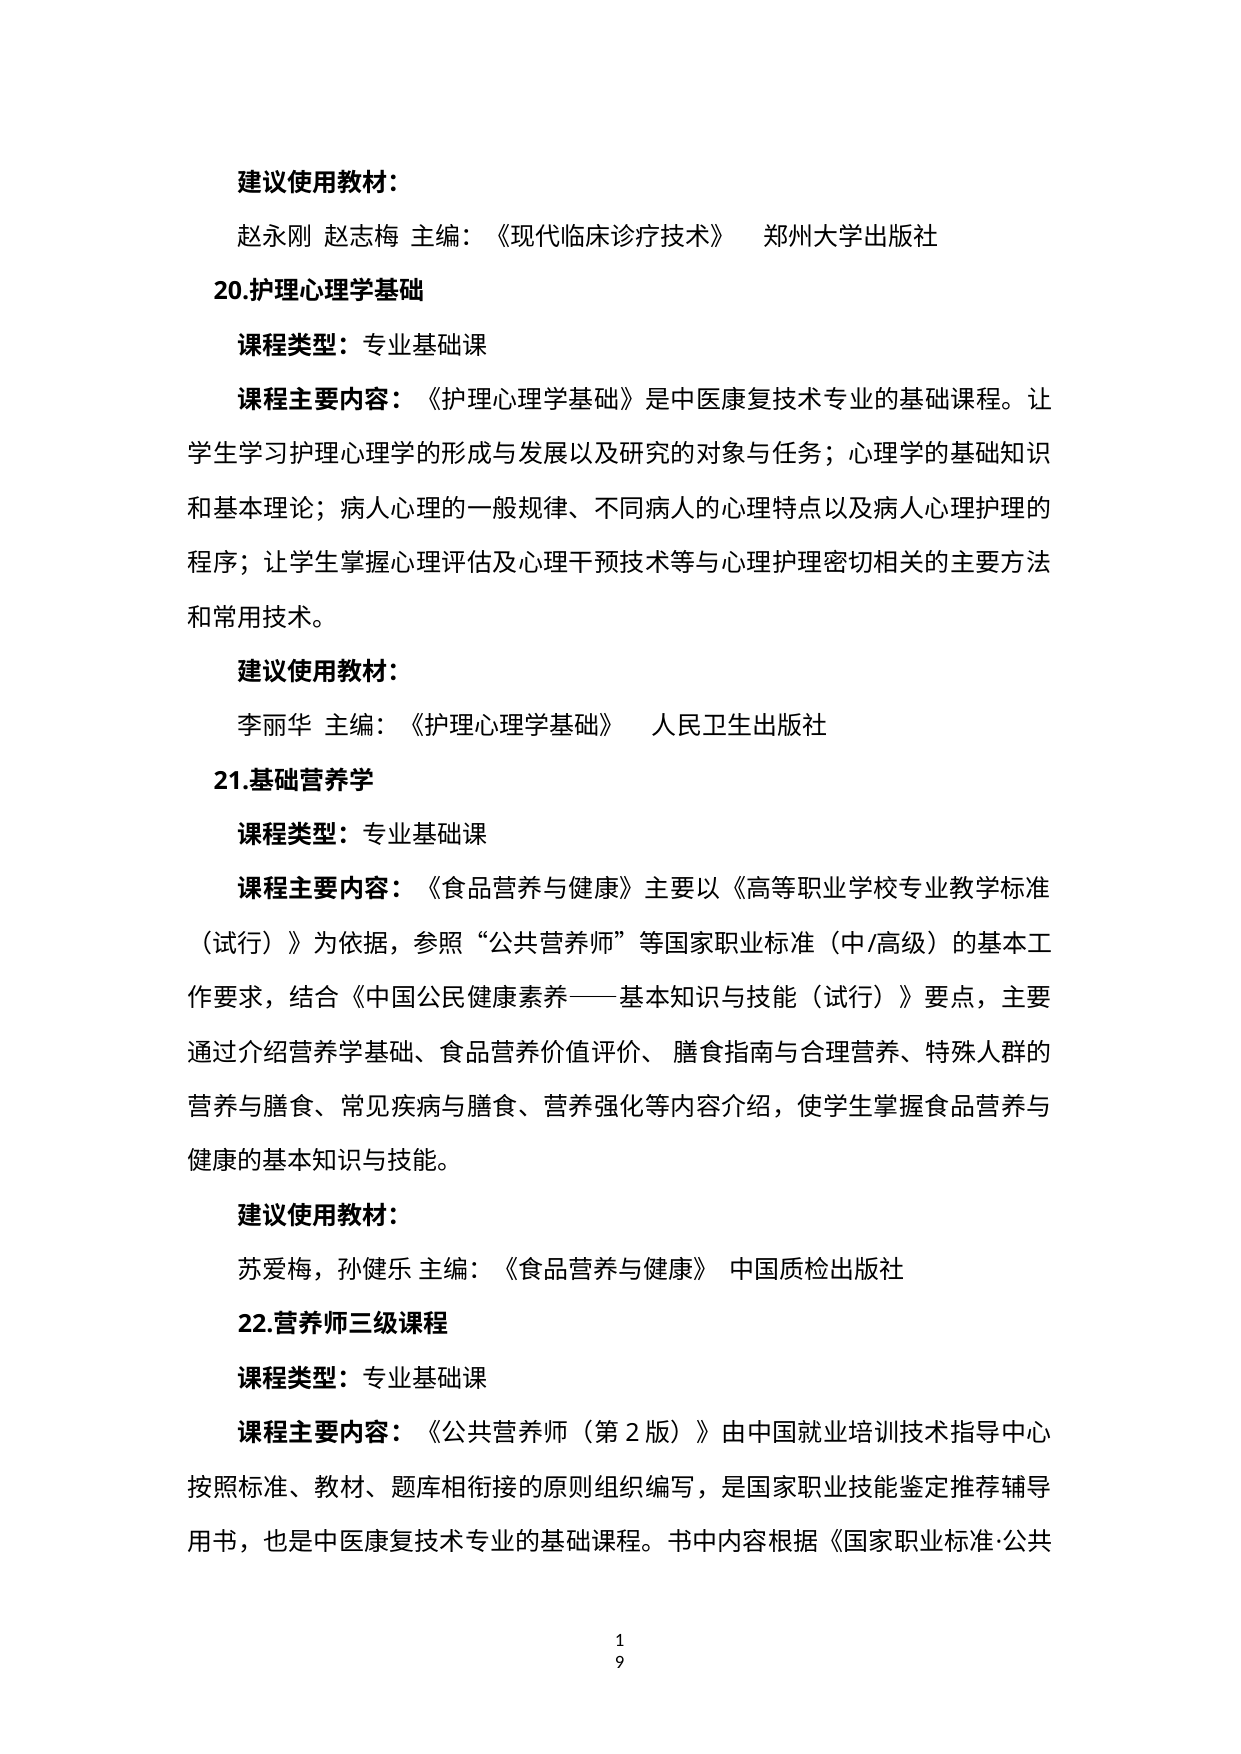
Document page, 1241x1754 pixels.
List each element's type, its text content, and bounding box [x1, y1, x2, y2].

text 建议使用教材： [187, 162, 1053, 198]
text 课程主要内容：《护理心理学基础》是中医康复技术专业的基础课程。让学生学习护理心理学的形成与发展以及研究的对象与任务；心理学的基础知识和基本理论；病人心理的一般规律、不同病人的心理特点以及病人心理护理的程序；让学生掌握心理评估及心理干预技术等与心理护理密切相关的主要方法和常用技术。 [187, 379, 1053, 633]
text 赵永刚 赵志梅 主编：《现代临床诊疗技术》 郑州大学出版社 [187, 216, 1053, 253]
text 课程类型：专业基础课 [187, 325, 1053, 361]
text 课程类型：专业基础课 [187, 814, 1053, 851]
list 20.护理心理学基础 [187, 271, 1053, 307]
text 建议使用教材： [187, 1195, 1053, 1231]
text 李丽华 主编：《护理心理学基础》 人民卫生出版社 [187, 706, 1053, 742]
text 课程类型：专业基础课 [187, 1358, 1053, 1394]
text 课程主要内容：《食品营养与健康》主要以《高等职业学校专业教学标准（试行）》为依据，参照“公共营养师”等国家职业标准（中/高级）的基本工作要求，结合《中国公民健康素养——基本知识与技能（试行）》要点，主要通过介绍营养学基础、食品营养价值评价、 膳食指南与合理营养、特殊人群的营养与膳食、常见疾病与膳食、营养强化等内容介绍，使学生掌握食品营养与健康的基本知识与技能。 [187, 869, 1053, 1177]
list 21.基础营养学 [187, 760, 1053, 796]
text 建议使用教材： [187, 651, 1053, 688]
text 22.营养师三级课程 [187, 1304, 1053, 1340]
text 苏爱梅，孙健乐 主编：《食品营养与健康》 中国质检出版社 [187, 1249, 1053, 1286]
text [187, 1413, 1053, 1558]
